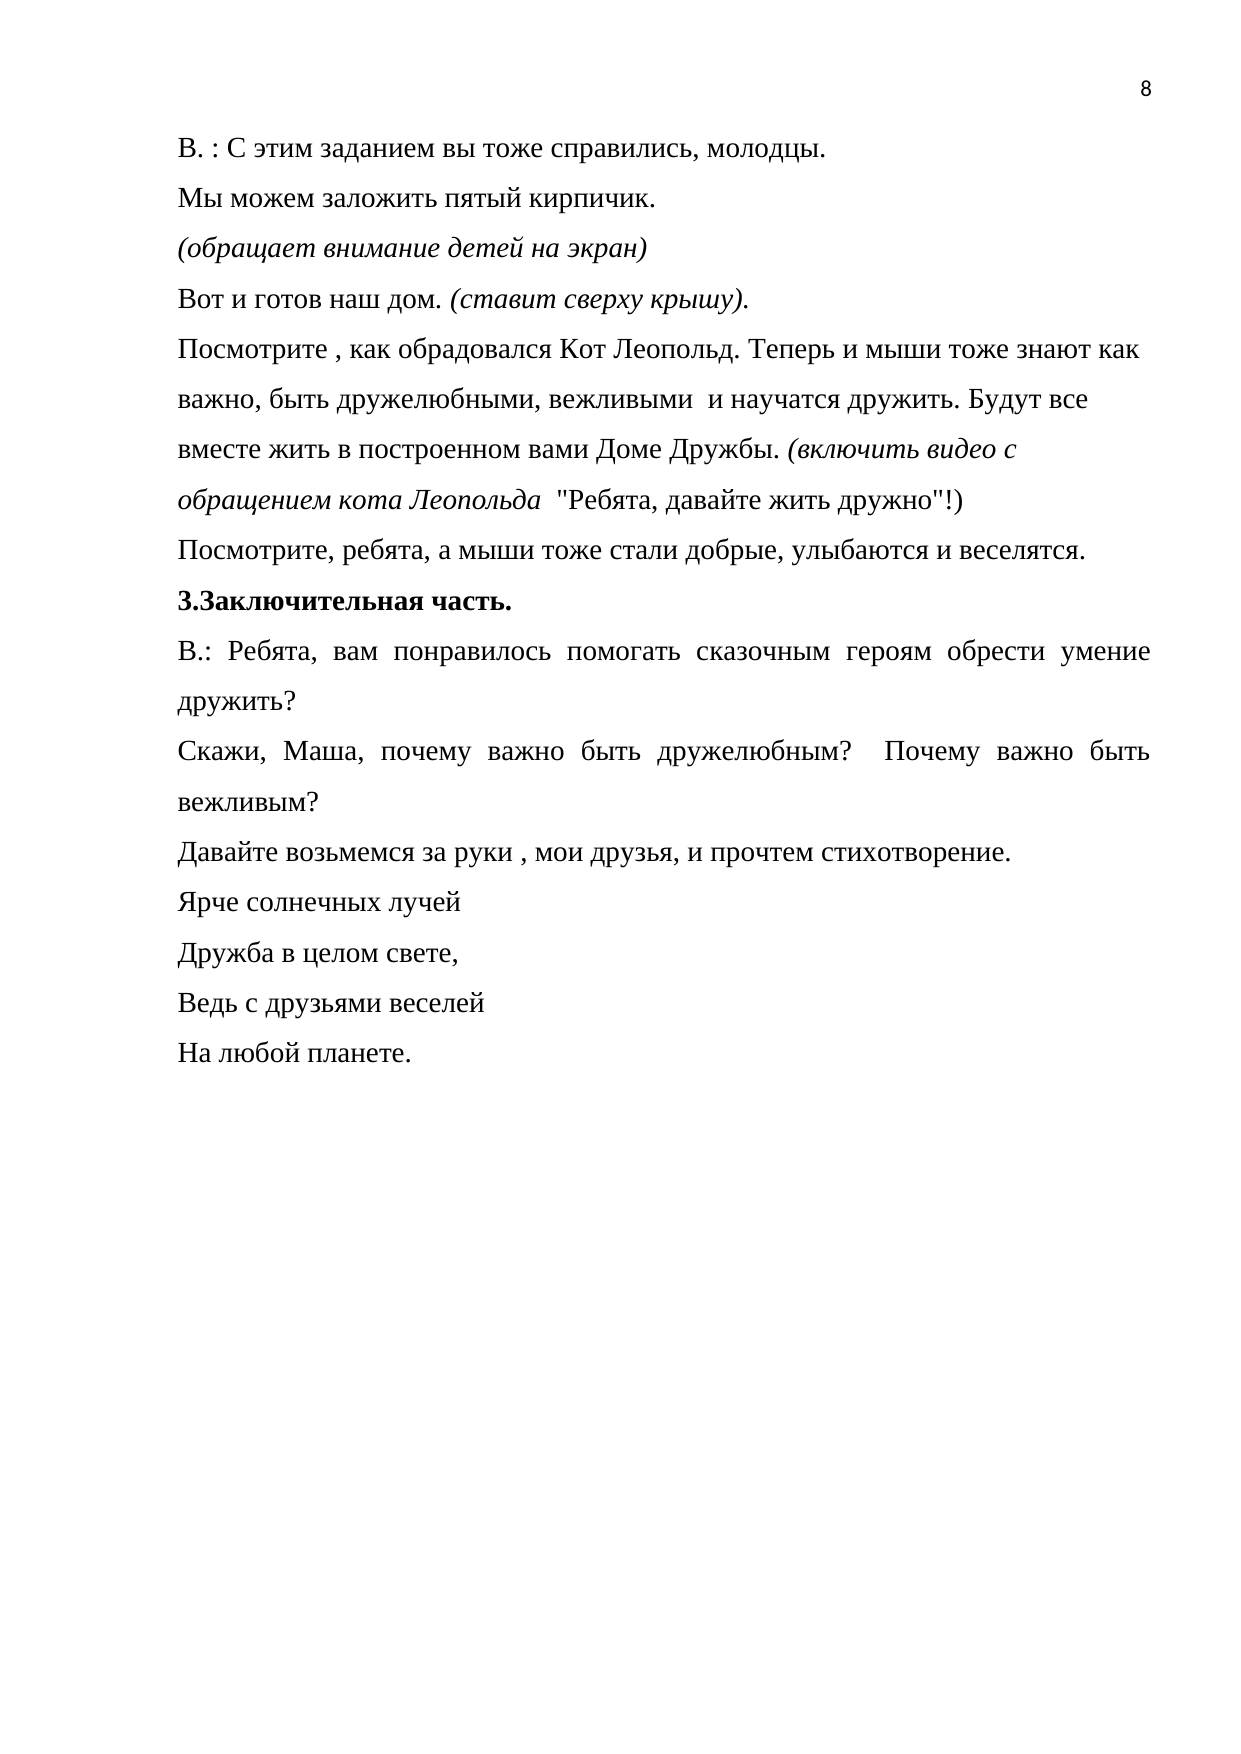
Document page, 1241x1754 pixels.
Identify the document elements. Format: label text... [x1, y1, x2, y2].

text Посмотрите, ребята, а мыши тоже стали добрые, улыбаются и веселятся. [177, 532, 1152, 566]
text Ведь с друзьями веселей [177, 985, 1152, 1019]
text В. : С этим заданием вы тоже справились, молодцы. [177, 130, 1152, 163]
text Дружба в целом свете, [177, 935, 1152, 968]
text Скажи, Маша, почему важно быть дружелюбным? Почему важно быть вежливым? [177, 733, 1152, 817]
text Посмотрите , как обрадовался Кот Леопольд. Теперь и мыши тоже знают как важно, быть дружелюбными, вежливыми и научатся дружить. Будут все вместе жить в построенном вами Доме Дружбы. (включить видео с обращением кота Леопольда "Ребята, давайте жить дружно"!) [177, 331, 1152, 516]
text Мы можем заложить пятый кирпичик. [177, 180, 1152, 214]
text Ярче солнечных лучей [177, 884, 1152, 918]
text Давайте возьмемся за руки , мои друзья, и прочтем стихотворение. [177, 834, 1152, 868]
text На любой планете. [177, 1035, 1152, 1069]
text (обращает внимание детей на экран) [177, 230, 1152, 264]
text Вот и готов наш дом. (ставит сверху крышу). [177, 281, 1152, 314]
text 3.Заключительная часть. [177, 583, 1152, 616]
text В.: Ребята, вам понравилось помогать сказочным героям обрести умение дружить? [177, 633, 1152, 717]
